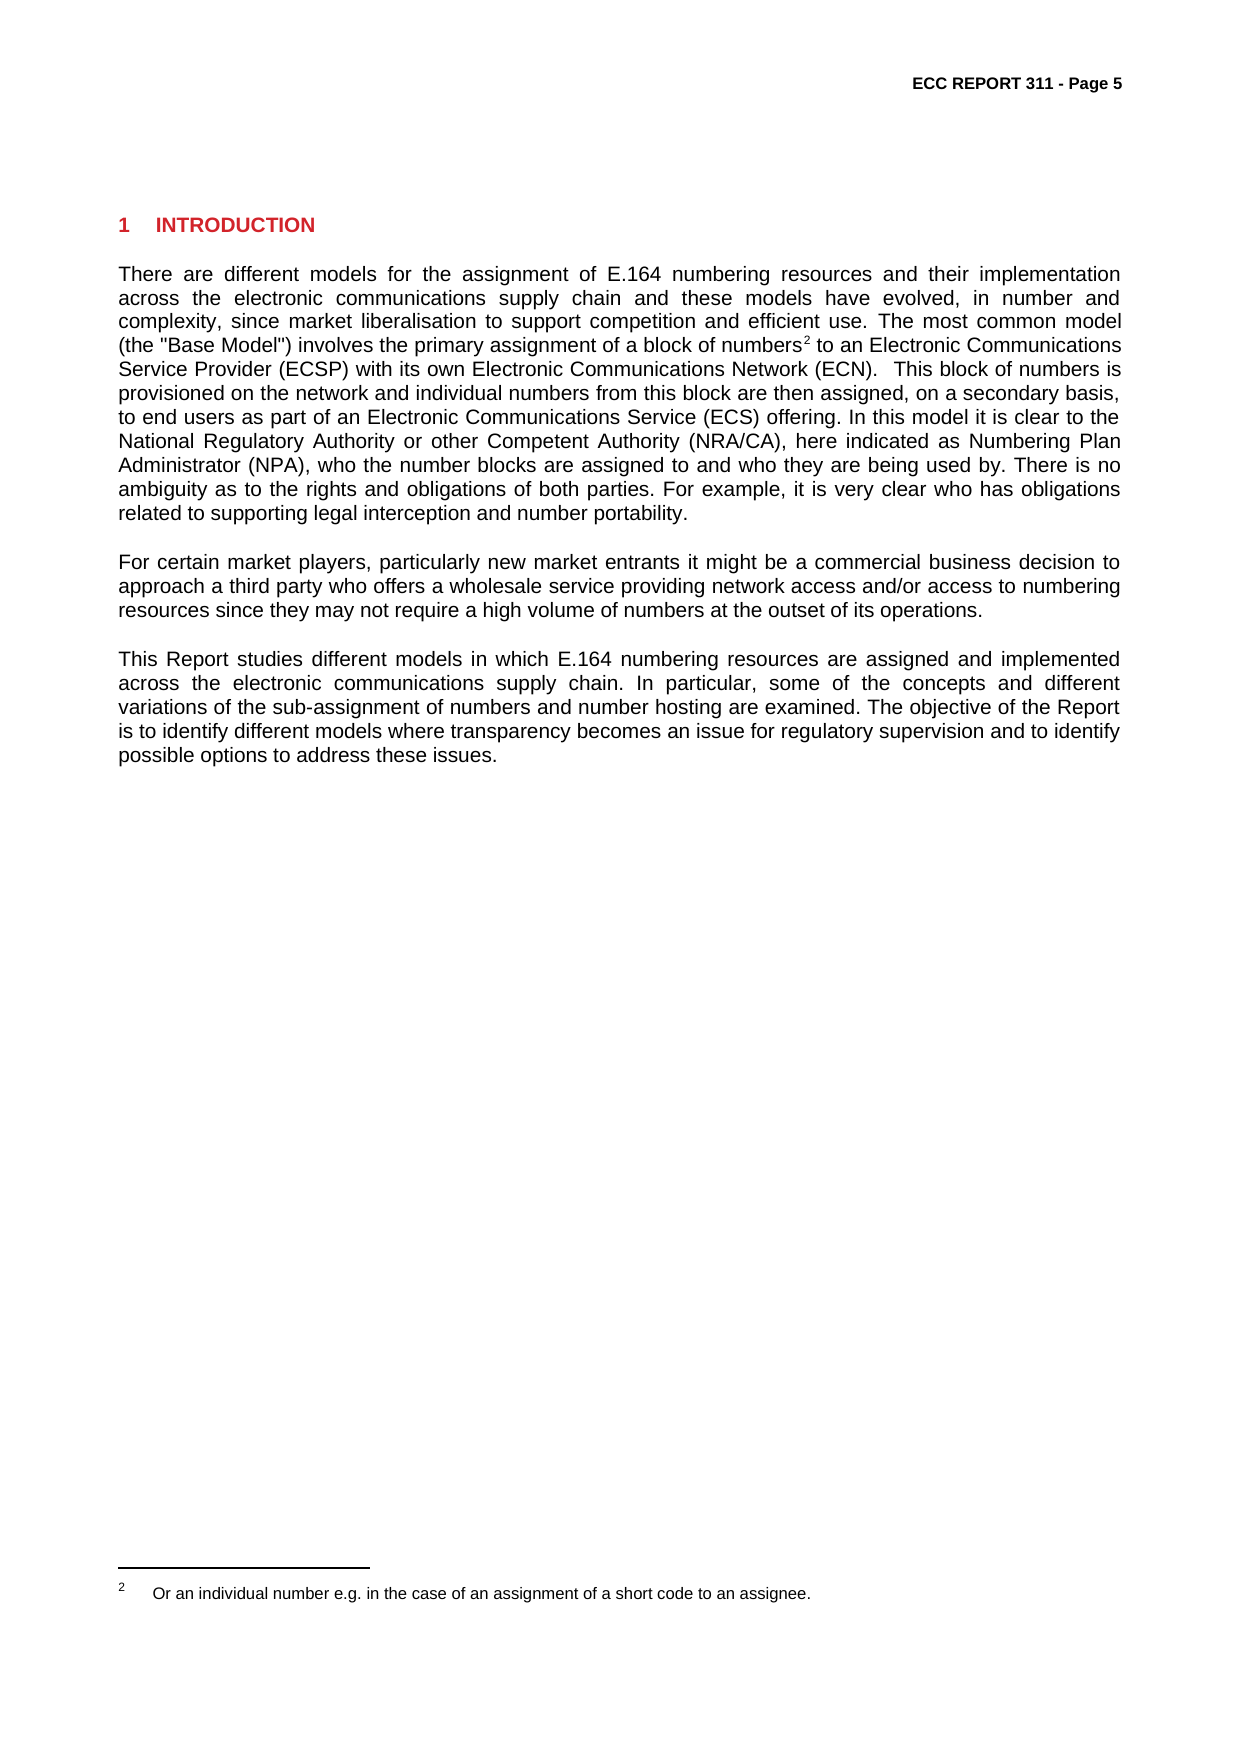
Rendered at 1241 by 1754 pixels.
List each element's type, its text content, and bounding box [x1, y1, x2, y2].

text This Report studies different models in which E.164 numbering resources are assigned and implemented across the electronic communications supply chain. In particular, some of the concepts and different variations of the sub-assignment of numbers and number hosting are examined. The objective of the Report is to identify different models where transparency becomes an issue for regulatory supervision and to identify possible options to address these issues. [118, 647, 1122, 767]
text For certain market players, particularly new market entrants it might be a commercial business decision to approach a third party who offers a wholesale service providing network access and/or access to numbering resources since they may not require a high volume of numbers at the outset of its operations. [118, 550, 1122, 622]
subtitle Introduction [118, 212, 1122, 236]
text There are different models for the assignment of E.164 numbering resources and their implementation across the electronic communications supply chain and these models have evolved, in number and complexity, since market liberalisation to support competition and efficient use. The most common model (the "Base Model") involves the primary assignment of a block of numbers to an Electronic Communications Service Provider (ECSP) with its own Electronic Communications Network (ECN). This block of numbers is provisioned on the network and individual numbers from this block are then assigned, on a secondary basis, to end users as part of an Electronic Communications Service (ECS) offering. In this model it is clear to the National Regulatory Authority or other Competent Authority (NRA/CA), here indicated as Numbering Plan Administrator (NPA), who the number blocks are assigned to and who they are being used by. There is no ambiguity as to the rights and obligations of both parties. For example, it is very clear who has obligations related to supporting legal interception and number portability. [118, 261, 1122, 525]
